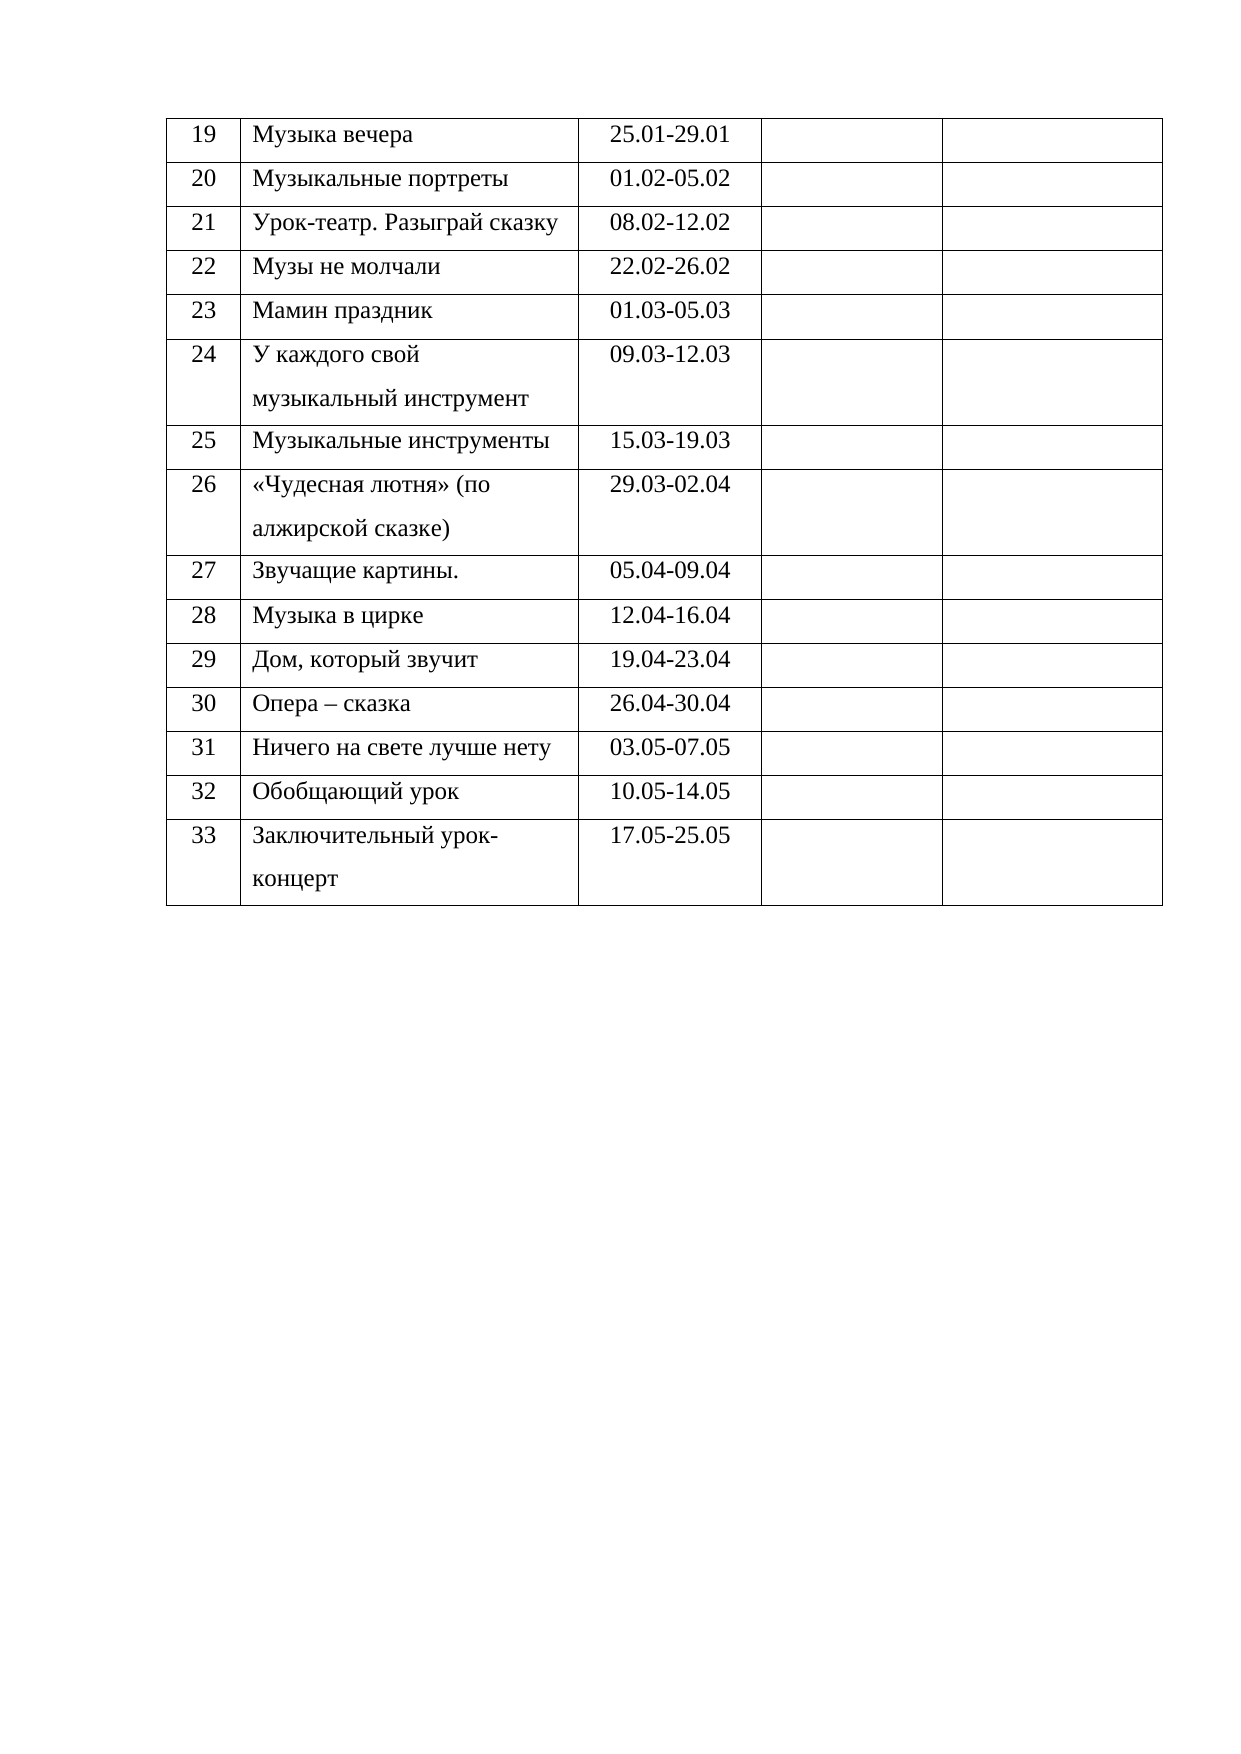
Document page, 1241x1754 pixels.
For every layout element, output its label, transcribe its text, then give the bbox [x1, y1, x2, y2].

table_cell [943, 207, 1162, 250]
table_cell [943, 644, 1162, 687]
table_cell Урок-театр. Разыграй сказку [241, 207, 578, 250]
table_cell 20 [167, 163, 240, 206]
table_cell [762, 470, 942, 554]
table_cell [762, 340, 942, 424]
table_cell [943, 470, 1162, 554]
table_cell [762, 600, 942, 643]
table_cell 26.04-30.04 [579, 688, 761, 731]
table_cell [762, 163, 942, 206]
table_cell Дом, который звучит [241, 644, 578, 687]
table_cell Музыкальные портреты [241, 163, 578, 206]
table_cell 26 [167, 470, 240, 554]
table_cell [762, 426, 942, 468]
table_cell [943, 119, 1162, 162]
table_cell 32 [167, 776, 240, 819]
table_cell Музы не молчали [241, 251, 578, 294]
table_cell [762, 644, 942, 687]
table_cell 31 [167, 732, 240, 775]
table_cell У каждого свой музыкальный инструмент [241, 340, 578, 424]
table_cell [762, 119, 942, 162]
table_cell 25.01-29.01 [579, 119, 761, 162]
table_cell [943, 163, 1162, 206]
table_cell 01.03-05.03 [579, 295, 761, 338]
table_cell Ничего на свете лучше нету [241, 732, 578, 775]
table_cell [762, 251, 942, 294]
table_cell Музыкальные инструменты [241, 426, 578, 468]
table_cell 10.05-14.05 [579, 776, 761, 819]
table_cell [762, 688, 942, 731]
table_cell 30 [167, 688, 240, 731]
table_cell [943, 600, 1162, 643]
table_cell [943, 776, 1162, 819]
table_cell [762, 776, 942, 819]
table_cell [943, 295, 1162, 338]
table_cell [762, 556, 942, 599]
table_cell 21 [167, 207, 240, 250]
table_cell 28 [167, 600, 240, 643]
table_cell «Чудесная лютня» (по алжирской сказке) [241, 470, 578, 554]
table_cell [762, 295, 942, 338]
table_cell 01.02-05.02 [579, 163, 761, 206]
table_cell 33 [167, 820, 240, 905]
table_cell 25 [167, 426, 240, 468]
table_cell 09.03-12.03 [579, 340, 761, 424]
table_cell Звучащие картины. [241, 556, 578, 599]
table_cell [762, 820, 942, 905]
table_cell 19.04-23.04 [579, 644, 761, 687]
table_cell 22.02-26.02 [579, 251, 761, 294]
table_cell [762, 207, 942, 250]
table_cell 08.02-12.02 [579, 207, 761, 250]
table_cell Музыка вечера [241, 119, 578, 162]
table_cell Заключительный урок-концерт [241, 820, 578, 905]
table_cell [943, 426, 1162, 468]
table_cell 22 [167, 251, 240, 294]
table_cell Мамин праздник [241, 295, 578, 338]
table_cell 29 [167, 644, 240, 687]
table_cell 15.03-19.03 [579, 426, 761, 468]
table_cell 03.05-07.05 [579, 732, 761, 775]
table_cell [943, 251, 1162, 294]
table_cell Обобщающий урок [241, 776, 578, 819]
table_cell 17.05-25.05 [579, 820, 761, 905]
table_cell [943, 340, 1162, 424]
table_cell [943, 732, 1162, 775]
table_cell [943, 820, 1162, 905]
table_cell 24 [167, 340, 240, 424]
table_cell [943, 556, 1162, 599]
table_cell Музыка в цирке [241, 600, 578, 643]
table_cell [943, 688, 1162, 731]
table_cell 19 [167, 119, 240, 162]
table_cell 29.03-02.04 [579, 470, 761, 554]
table_cell [762, 732, 942, 775]
table_cell Опера – сказка [241, 688, 578, 731]
table_cell 27 [167, 556, 240, 599]
table_cell 23 [167, 295, 240, 338]
table_cell 12.04-16.04 [579, 600, 761, 643]
table_cell 05.04-09.04 [579, 556, 761, 599]
